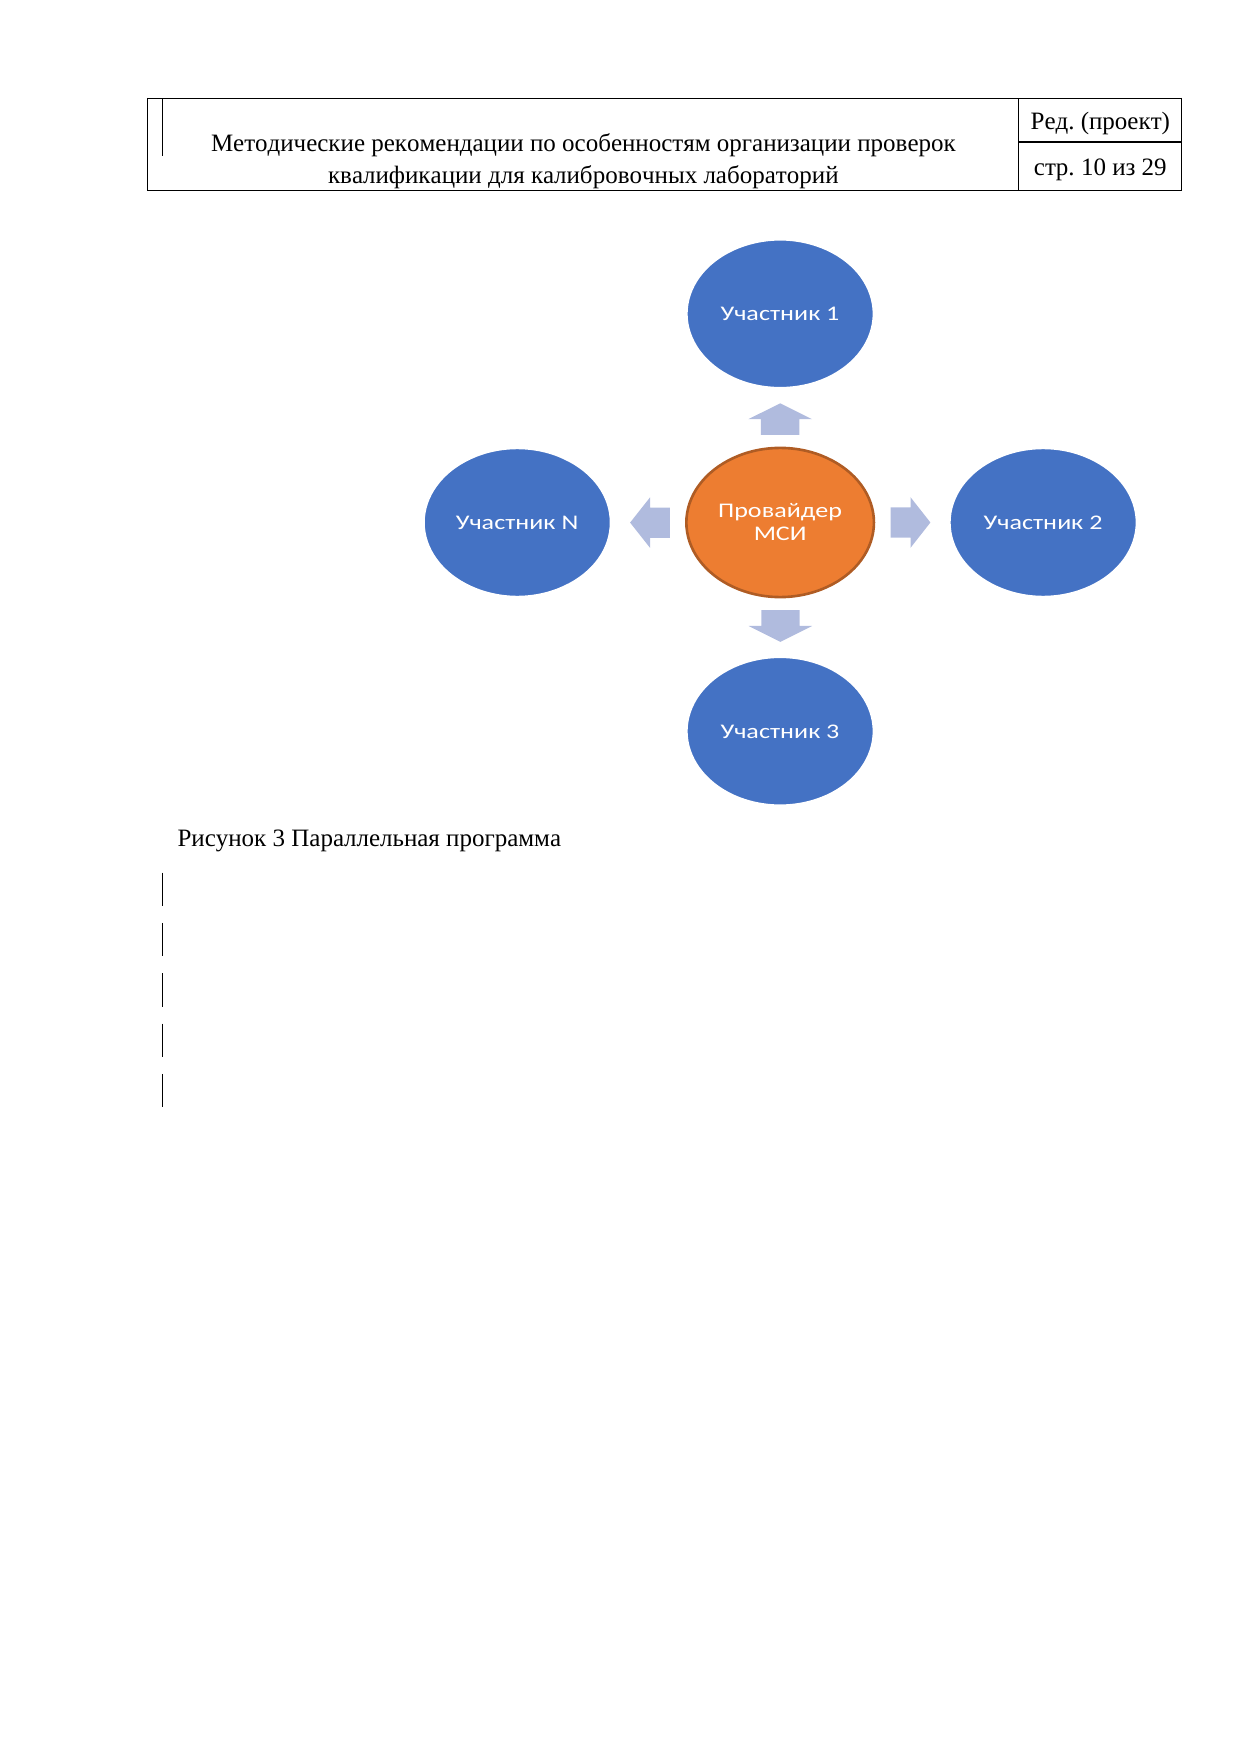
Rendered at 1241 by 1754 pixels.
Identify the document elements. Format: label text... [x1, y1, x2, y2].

text Рисунок 3 Параллельная программа [177, 823, 1152, 852]
